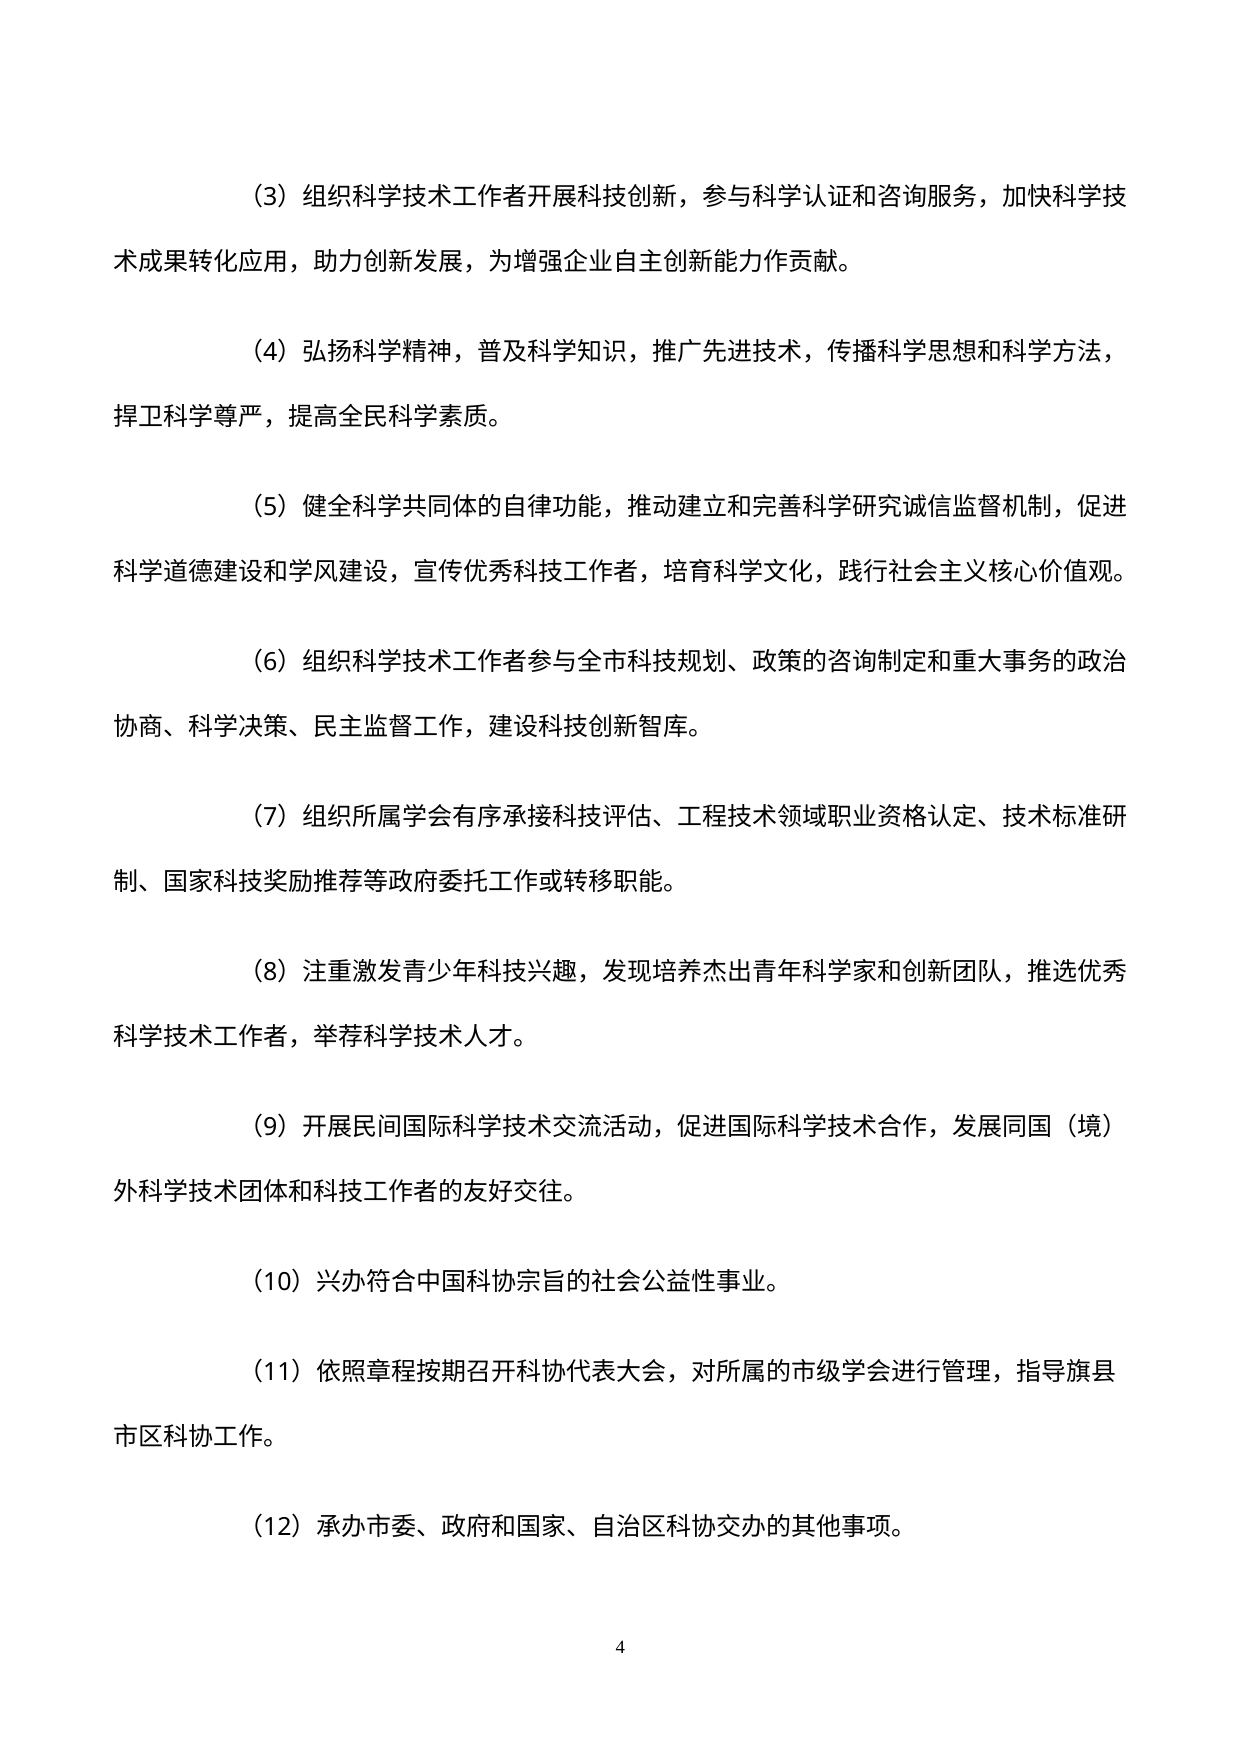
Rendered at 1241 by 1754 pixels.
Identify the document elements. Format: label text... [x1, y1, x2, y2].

list 承办市委、政府和国家、自治区科协交办的其他事项。 [113, 1492, 1127, 1557]
list 健全科学共同体的自律功能，推动建立和完善科学研究诚信监督机制，促进科学道德建设和学风建设，宣传优秀科技工作者，培育科学文化，践行社会主义核心价值观。 [113, 472, 1127, 602]
list 组织科学技术工作者参与全市科技规划、政策的咨询制定和重大事务的政治协商、科学决策、民主监督工作，建设科技创新智库。 [113, 627, 1127, 757]
list 兴办符合中国科协宗旨的社会公益性事业。 [113, 1247, 1127, 1312]
list 注重激发青少年科技兴趣，发现培养杰出青年科学家和创新团队，推选优秀科学技术工作者，举荐科学技术人才。 [113, 937, 1127, 1067]
list 组织科学技术工作者开展科技创新，参与科学认证和咨询服务，加快科学技术成果转化应用，助力创新发展，为增强企业自主创新能力作贡献。 [113, 162, 1127, 292]
list 开展民间国际科学技术交流活动，促进国际科学技术合作，发展同国（境）外科学技术团体和科技工作者的友好交往。 [113, 1092, 1127, 1222]
list 依照章程按期召开科协代表大会，对所属的市级学会进行管理，指导旗县市区科协工作。 [113, 1337, 1127, 1467]
list 弘扬科学精神，普及科学知识，推广先进技术，传播科学思想和科学方法，捍卫科学尊严，提高全民科学素质。 [113, 317, 1127, 447]
list 组织所属学会有序承接科技评估、工程技术领域职业资格认定、技术标准研制、国家科技奖励推荐等政府委托工作或转移职能。 [113, 782, 1127, 912]
